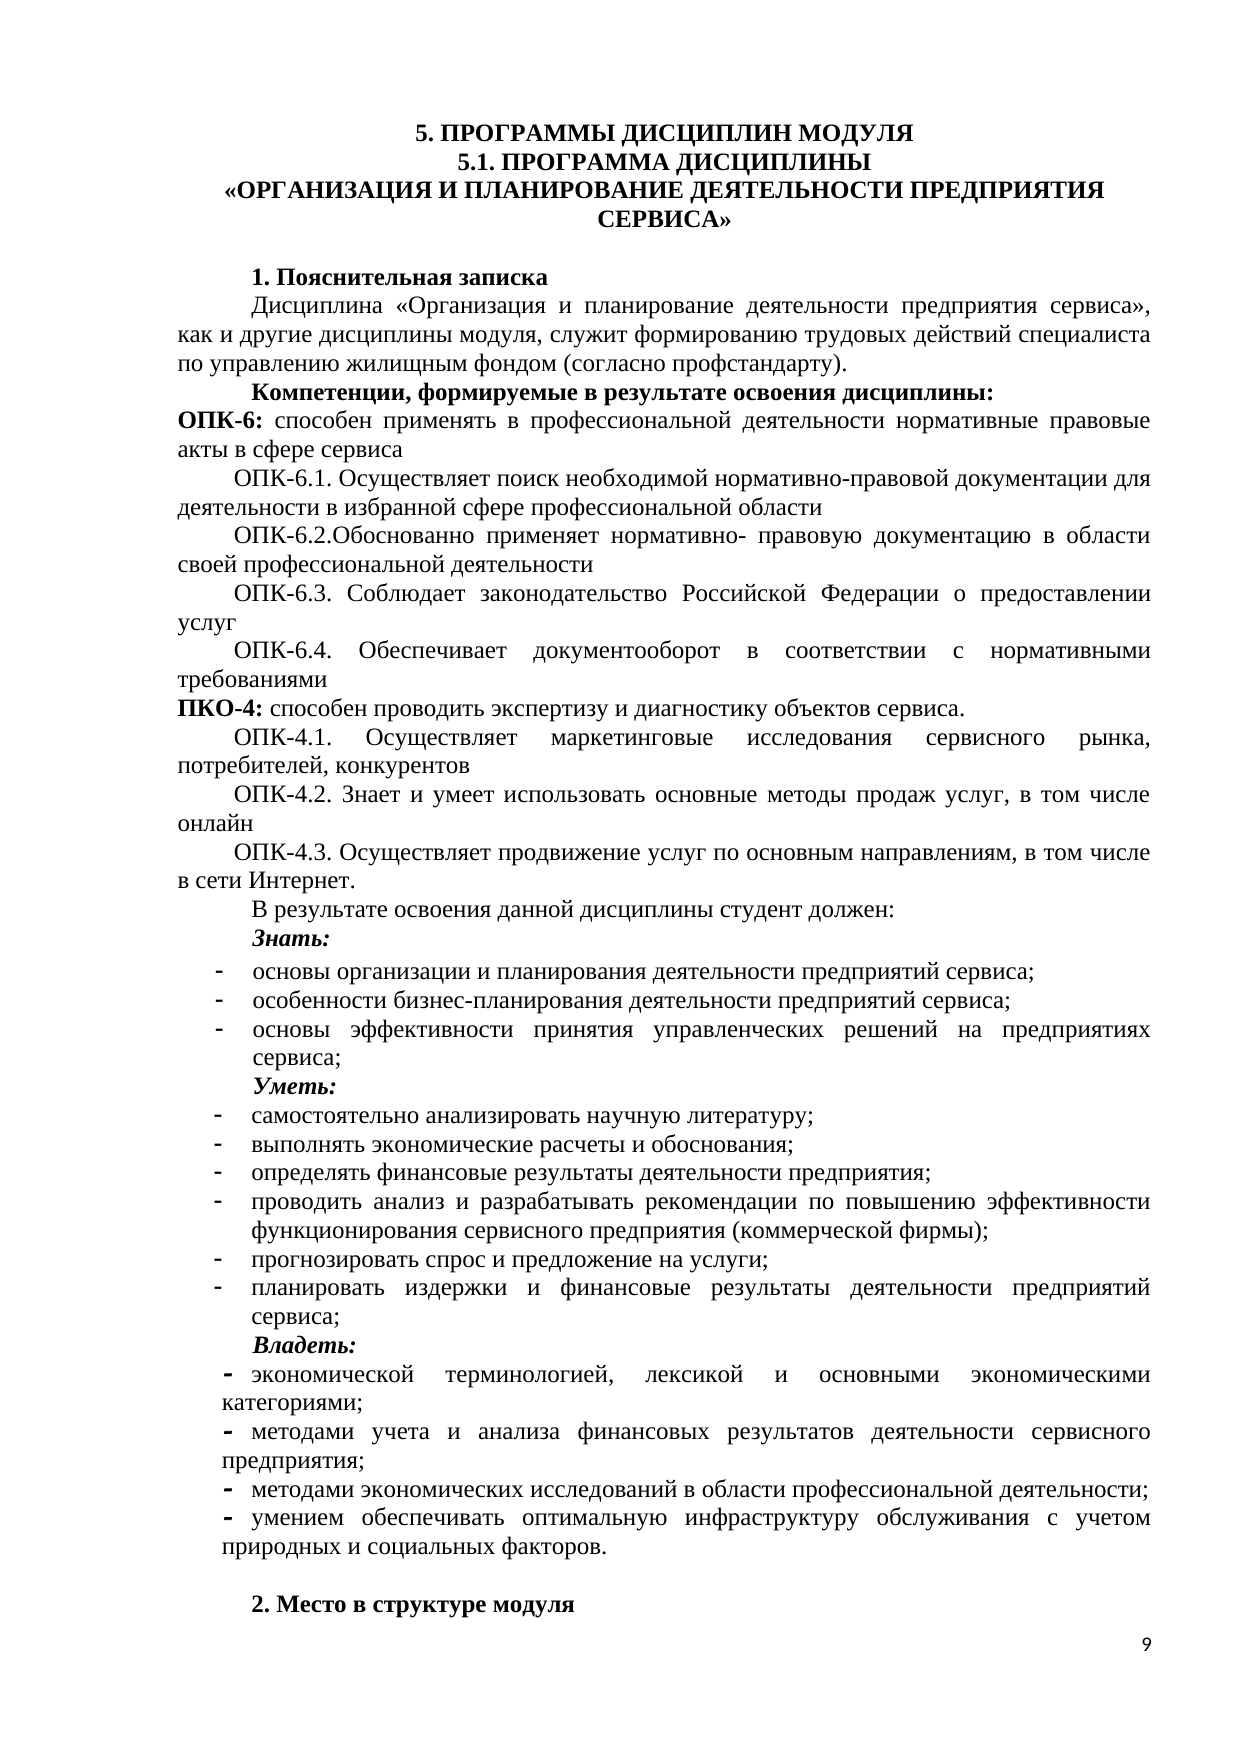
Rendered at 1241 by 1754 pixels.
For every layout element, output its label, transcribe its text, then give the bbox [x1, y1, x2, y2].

list прогнозировать спрос и предложение на услуги; [213, 1244, 1152, 1272]
text ОПК-6.2.Обоснованно применяет нормативно- правовую документацию в области своей профессиональной деятельности [177, 521, 1152, 578]
text ОПК-4.1. Осуществляет маркетинговые исследования сервисного рынка, потребителей, конкурентов [177, 722, 1152, 779]
text Уметь: [177, 1071, 1152, 1100]
text ОПК-6.3. Соблюдает законодательство Российской Федерации о предоставлении услуг [177, 578, 1152, 636]
list самостоятельно анализировать научную литературу; [213, 1100, 1152, 1129]
text Дисциплина «Организация и планирование деятельности предприятия сервиса», как и другие дисциплины модуля, служит формированию трудовых действий специалиста по управлению жилищным фондом (согласно профстандарту). [177, 291, 1152, 377]
text 1. Пояснительная записка [251, 262, 1152, 291]
text Владеть: [177, 1330, 1152, 1359]
text Знать: [177, 923, 1152, 952]
list выполнять экономические расчеты и обоснования; [213, 1129, 1152, 1157]
text «ОРГАНИЗАЦИЯ И ПЛАНИРОВАНИЕ ДЕЯТЕЛЬНОСТИ ПРЕДПРИЯТИЯ СЕРВИСА» [177, 176, 1152, 233]
list основы организации и планирования деятельности предприятий сервиса; [215, 956, 1152, 985]
list методами учета и анализа финансовых результатов деятельности сервисного предприятия; [222, 1416, 1152, 1474]
text 5.1. ПРОГРАММА ДИСЦИПЛИНЫ [177, 147, 1152, 176]
text ПКО-4: способен проводить экспертизу и диагностику объектов сервиса. [177, 693, 1152, 722]
text ОПК-4.3. Осуществляет продвижение услуг по основным направлениям, в том числе в сети Интернет. [177, 837, 1152, 894]
text ОПК-6.1. Осуществляет поиск необходимой нормативно-правовой документации для деятельности в избранной сфере профессиональной области [177, 463, 1152, 521]
text ОПК-4.2. Знает и умеет использовать основные методы продаж услуг, в том числе онлайн [177, 779, 1152, 837]
list умением обеспечивать оптимальную инфраструктуру обслуживания с учетом природных и социальных факторов. [222, 1502, 1152, 1560]
list планировать издержки и финансовые результаты деятельности предприятий сервиса; [213, 1272, 1152, 1330]
text ОПК-6: способен применять в профессиональной деятельности нормативные правовые акты в сфере сервиса [177, 406, 1152, 463]
text В результате освоения данной дисциплины студент должен: [177, 894, 1152, 923]
text ОПК-6.4. Обеспечивает документооборот в соответствии с нормативными требованиями [177, 636, 1152, 693]
list особенности бизнес-планирования деятельности предприятий сервиса; [215, 985, 1152, 1014]
list методами экономических исследований в области профессиональной деятельности; [222, 1474, 1152, 1502]
list экономической терминологией, лексикой и основными экономическими категориями; [222, 1359, 1152, 1416]
list определять финансовые результаты деятельности предприятия; [213, 1157, 1152, 1186]
text Компетенции, формируемые в результате освоения дисциплины: [177, 377, 1152, 406]
text 5. ПРОГРАММЫ ДИСЦИПЛИН МОДУЛЯ [177, 118, 1152, 147]
list проводить анализ и разрабатывать рекомендации по повышению эффективности функционирования сервисного предприятия (коммерческой фирмы); [213, 1186, 1152, 1244]
text 2. Место в структуре модуля [177, 1589, 1152, 1617]
list основы эффективности принятия управленческих решений на предприятиях сервиса; [215, 1014, 1152, 1071]
